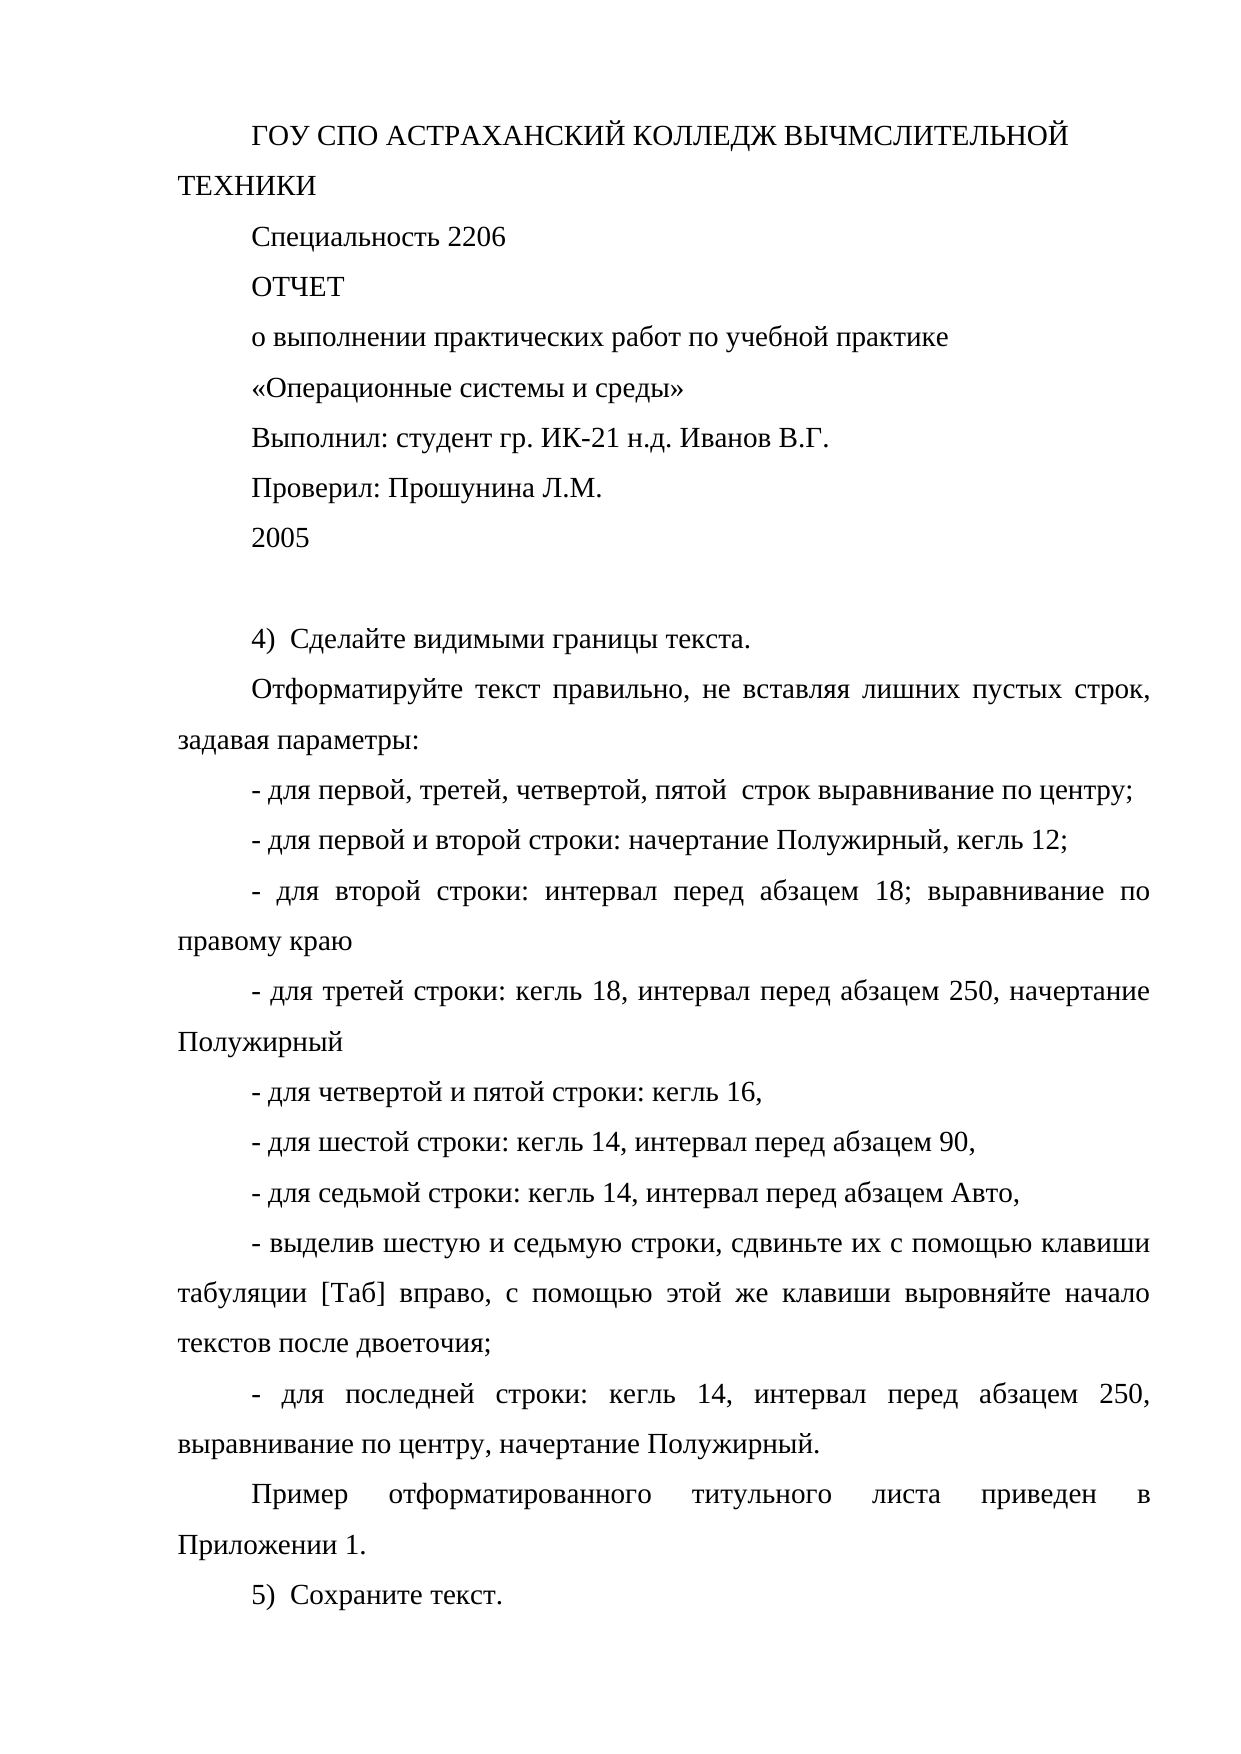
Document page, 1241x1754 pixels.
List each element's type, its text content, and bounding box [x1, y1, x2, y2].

title о выполнении практических работ по учебной практике [177, 319, 1152, 353]
text - для последней строки: кегль 14, интервал перед абзацем 250, выравнивание по центру, начертание Полужирный. [177, 1376, 1152, 1460]
list Сделайте видимыми границы текста. [177, 621, 1152, 655]
text - для четвертой и пятой строки: кегль 16, [177, 1074, 1152, 1108]
text - для шестой строки: кегль 14, интервал перед абзацем 90, [177, 1124, 1152, 1158]
text - для седьмой строки: кегль 14, интервал перед абзацем Авто, [177, 1175, 1152, 1208]
title Выполнил: студент гр. ИК-21 н.д. Иванов В.Г. [177, 420, 1152, 453]
text Пример отформатированного титульного листа приведен в Приложении 1. [177, 1477, 1152, 1560]
title ГОУ СПО АСТРАХАНСКИЙ КОЛЛЕДЖ ВЫЧМСЛИТЕЛЬНОЙ ТЕХНИКИ [177, 118, 1152, 202]
list Сохраните текст. [177, 1577, 1152, 1611]
title «Операционные системы и среды» [177, 370, 1152, 403]
title Специальность 2206 [177, 219, 1152, 252]
text Отформатируйте текст правильно, не вставляя лишних пустых строк, задавая параметры: [177, 672, 1152, 755]
text - для первой и второй строки: начертание Полужирный, кегль 12; [177, 822, 1152, 856]
text - для второй строки: интервал перед абзацем 18; выравнивание по правому краю [177, 873, 1152, 957]
title ОТЧЕТ [177, 269, 1152, 303]
text - для первой, третей, четвертой, пятой строк выравнивание по центру; [177, 772, 1152, 806]
text - для третей строки: кегль 18, интервал перед абзацем 250, начертание Полужирный [177, 973, 1152, 1057]
text - выделив шестую и седьмую строки, сдвиньте их с помощью клавиши табуляции [Таб] вправо, с помощью этой же клавиши выровняйте начало текстов после двоеточия; [177, 1225, 1152, 1359]
title 2005 [177, 521, 1152, 554]
title Проверил: Прошунина Л.М. [177, 470, 1152, 504]
